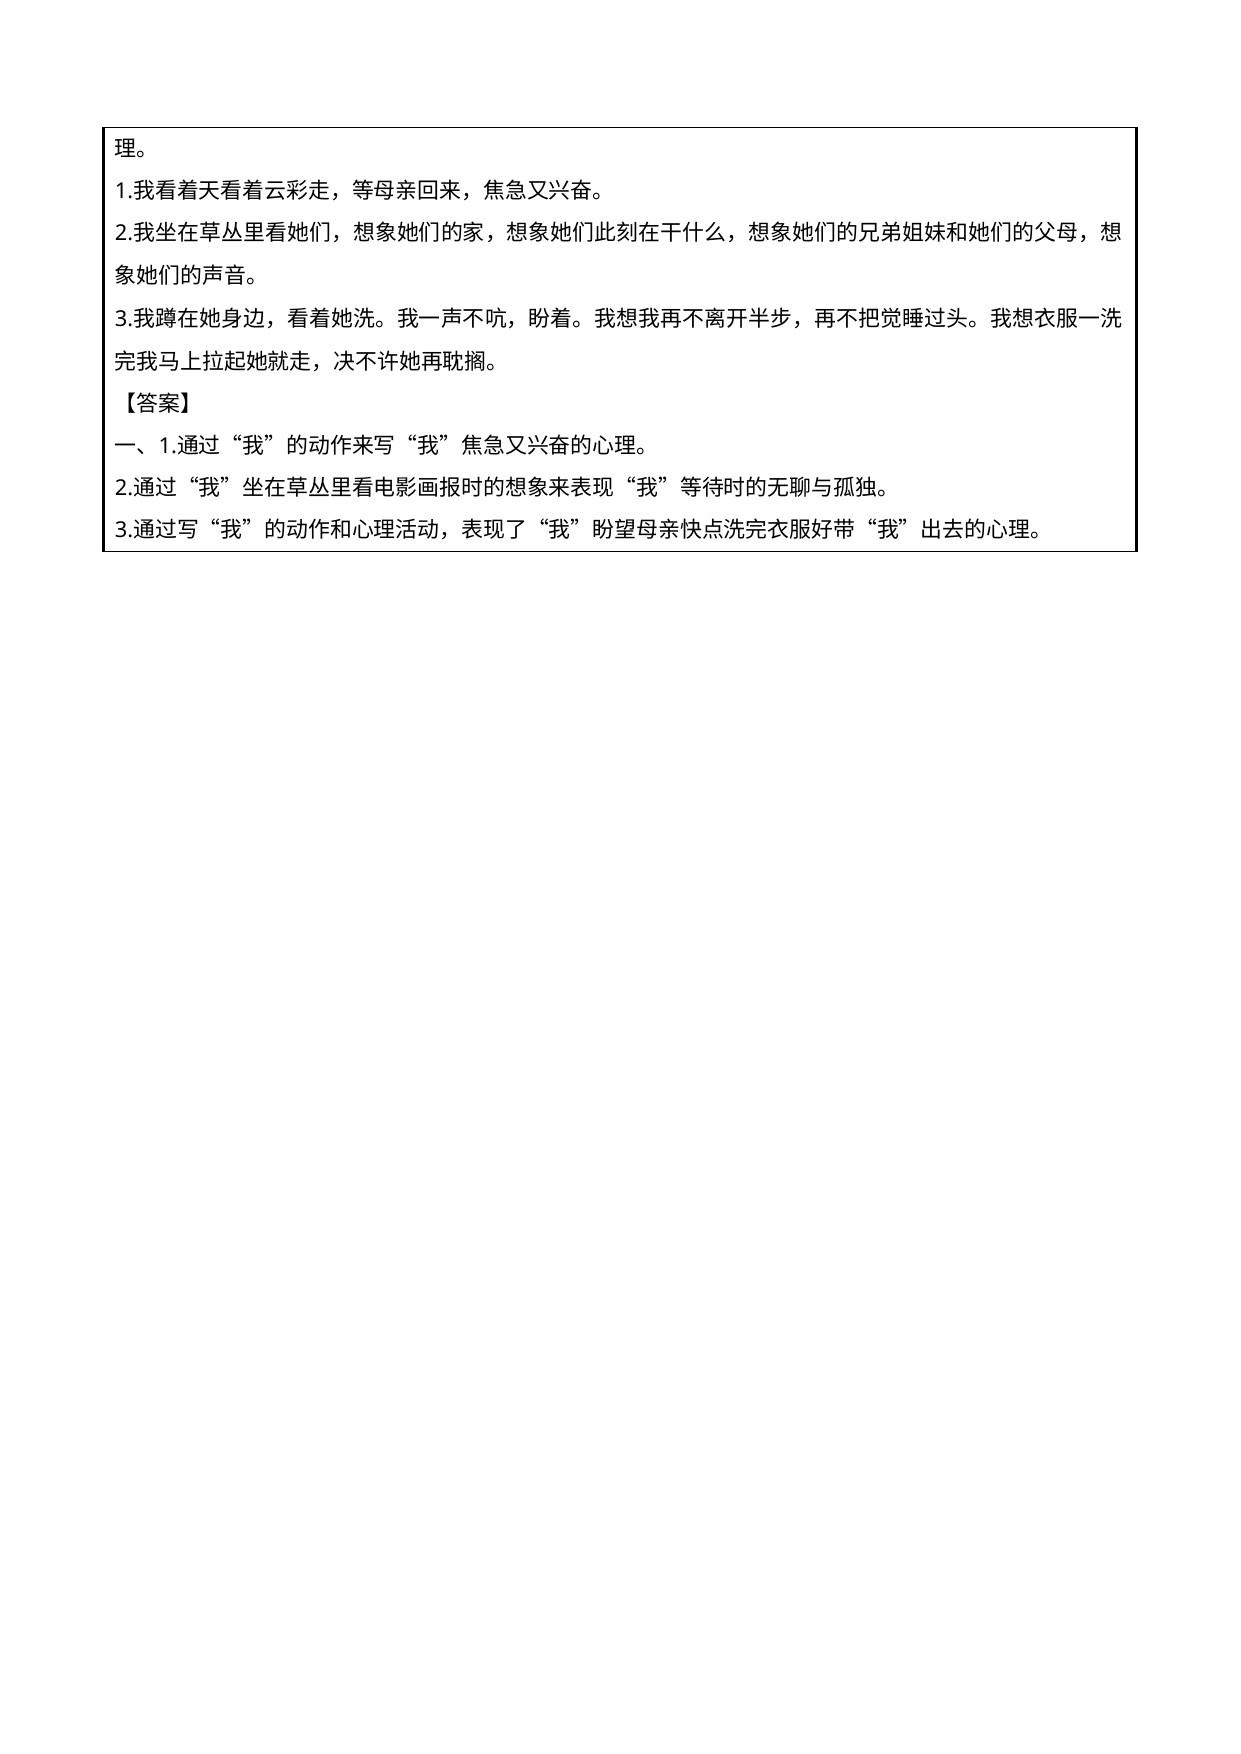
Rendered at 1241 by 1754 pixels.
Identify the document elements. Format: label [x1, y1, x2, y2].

table_cell [105, 128, 1135, 551]
